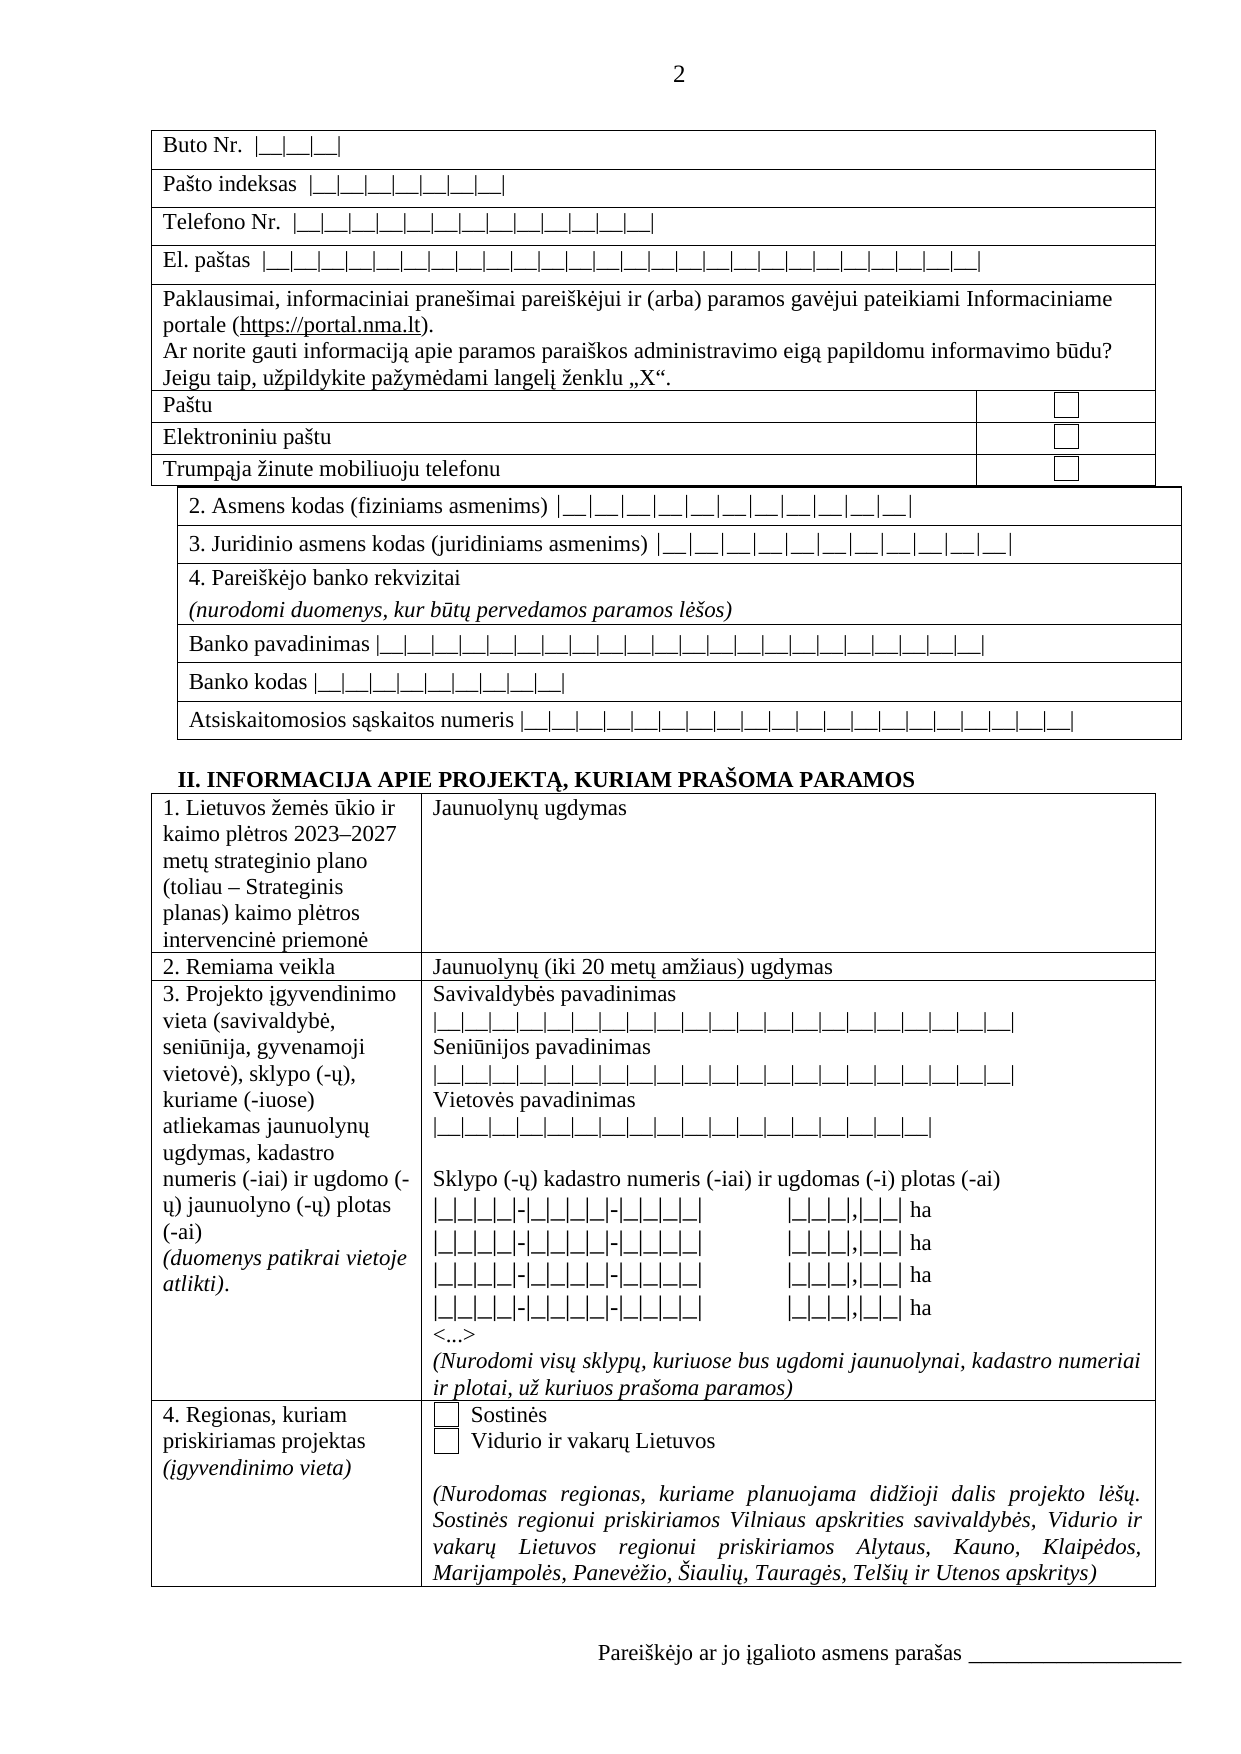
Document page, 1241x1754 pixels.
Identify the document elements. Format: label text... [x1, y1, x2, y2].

table_cell [977, 423, 1155, 454]
table_cell 4. Regionas, kuriam priskiriamas projektas (įgyvendinimo vieta) [152, 1401, 421, 1586]
table_cell 2. Remiama veikla [152, 953, 421, 979]
table_cell Sostinės Vidurio ir vakarų Lietuvos (Nurodomas regionas, kuriame planuojama didžioji dalis projekto lėšų. Sostinės regionui priskiriamos Vilniaus apskrities savivaldybės, Vidurio ir vakarų Lietuvos regionui priskiriamos Alytaus, Kauno, Klaipėdos, Marijampolės, Panevėžio, Šiaulių, Tauragės, Telšių ir Utenos apskritys) [422, 1401, 1155, 1586]
table_cell Trumpąja žinute mobiliuoju telefonu [152, 455, 976, 485]
table_cell [977, 391, 1155, 422]
table_cell El. paštas |__|__|__|__|__|__|__|__|__|__|__|__|__|__|__|__|__|__|__|__|__|__|__|__|__|__| [152, 246, 1155, 284]
table_cell Banko pavadinimas |__|__|__|__|__|__|__|__|__|__|__|__|__|__|__|__|__|__|__|__|__|__| [178, 625, 1181, 662]
table_header Jaunuolynų ugdymas [422, 794, 1155, 952]
table_header 1. Lietuvos žemės ūkio ir kaimo plėtros 2023–2027 metų strateginio plano (toliau – Strateginis planas) kaimo plėtros intervencinė priemonė [152, 794, 421, 952]
table_cell Banko kodas |__|__|__|__|__|__|__|__|__| [178, 663, 1181, 701]
table_cell Buto Nr. |__|__|__| [152, 131, 1155, 168]
table_cell Paklausimai, informaciniai pranešimai pareiškėjui ir (arba) paramos gavėjui pateikiami Informaciniame portale (https://portal.nma.lt). Ar norite gauti informaciją apie paramos paraiškos administravimo eigą papildomu informavimo būdu? Jeigu taip, užpildykite pažymėdami langelį ženklu „X“. [152, 285, 1155, 390]
table_cell 3. Juridinio asmens kodas (juridiniams asmenims) ___________ [178, 526, 1181, 563]
table_cell Telefono Nr. |__|__|__|__|__|__|__|__|__|__|__|__|__| [152, 208, 1155, 245]
table_header 2. Asmens kodas (fiziniams asmenims) ___________ [178, 488, 1181, 525]
table_cell Elektroniniu paštu [152, 423, 976, 454]
table_cell Savivaldybės pavadinimas |__|__|__|__|__|__|__|__|__|__|__|__|__|__|__|__|__|__|__|__|__| Seniūnijos pavadinimas |__|__|__|__|__|__|__|__|__|__|__|__|__|__|__|__|__|__|__|__|__| Vietovės pavadinimas |__|__|__|__|__|__|__|__|__|__|__|__|__|__|__|__|__|__| Sklypo (-ų) kadastro numeris (-iai) ir ugdomas (-i) plotas (-ai) |_|_|_|_|-|_|_|_|_|-|_|_|_|_| |_|_|_|,|_|_| ha |_|_|_|_|-|_|_|_|_|-|_|_|_|_| |_|_|_|,|_|_| ha |_|_|_|_|-|_|_|_|_|-|_|_|_|_| |_|_|_|,|_|_| ha |_|_|_|_|-|_|_|_|_|-|_|_|_|_| |_|_|_|,|_|_| ha <...> (Nurodomi visų sklypų, kuriuose bus ugdomi jaunuolynai, kadastro numeriai ir plotai, už kuriuos prašoma paramos) [422, 981, 1155, 1400]
table_cell [977, 455, 1155, 485]
table_cell 4. Pareiškėjo banko rekvizitai (nurodomi duomenys, kur būtų pervedamos paramos lėšos) [178, 564, 1181, 624]
table_cell Jaunuolynų (iki 20 metų amžiaus) ugdymas [422, 953, 1155, 979]
table_cell Pašto indeksas |__|__|__|__|__|__|__| [152, 170, 1155, 207]
text II. INFORMACIJA APIE PROJEKTĄ, KURIAM PRAŠOMA PARAMOS [177, 767, 1181, 793]
table_cell Atsiskaitomosios sąskaitos numeris |__|__|__|__|__|__|__|__|__|__|__|__|__|__|__|__|__|__|__|__| [178, 702, 1181, 739]
table_cell Paštu [152, 391, 976, 422]
table_cell 3. Projekto įgyvendinimo vieta (savivaldybė, seniūnija, gyvenamoji vietovė), sklypo (-ų), kuriame (-iuose) atliekamas jaunuolynų ugdymas, kadastro numeris (-iai) ir ugdomo (-ų) jaunuolyno (-ų) plotas (-ai) (duomenys patikrai vietoje atlikti). [152, 981, 421, 1400]
